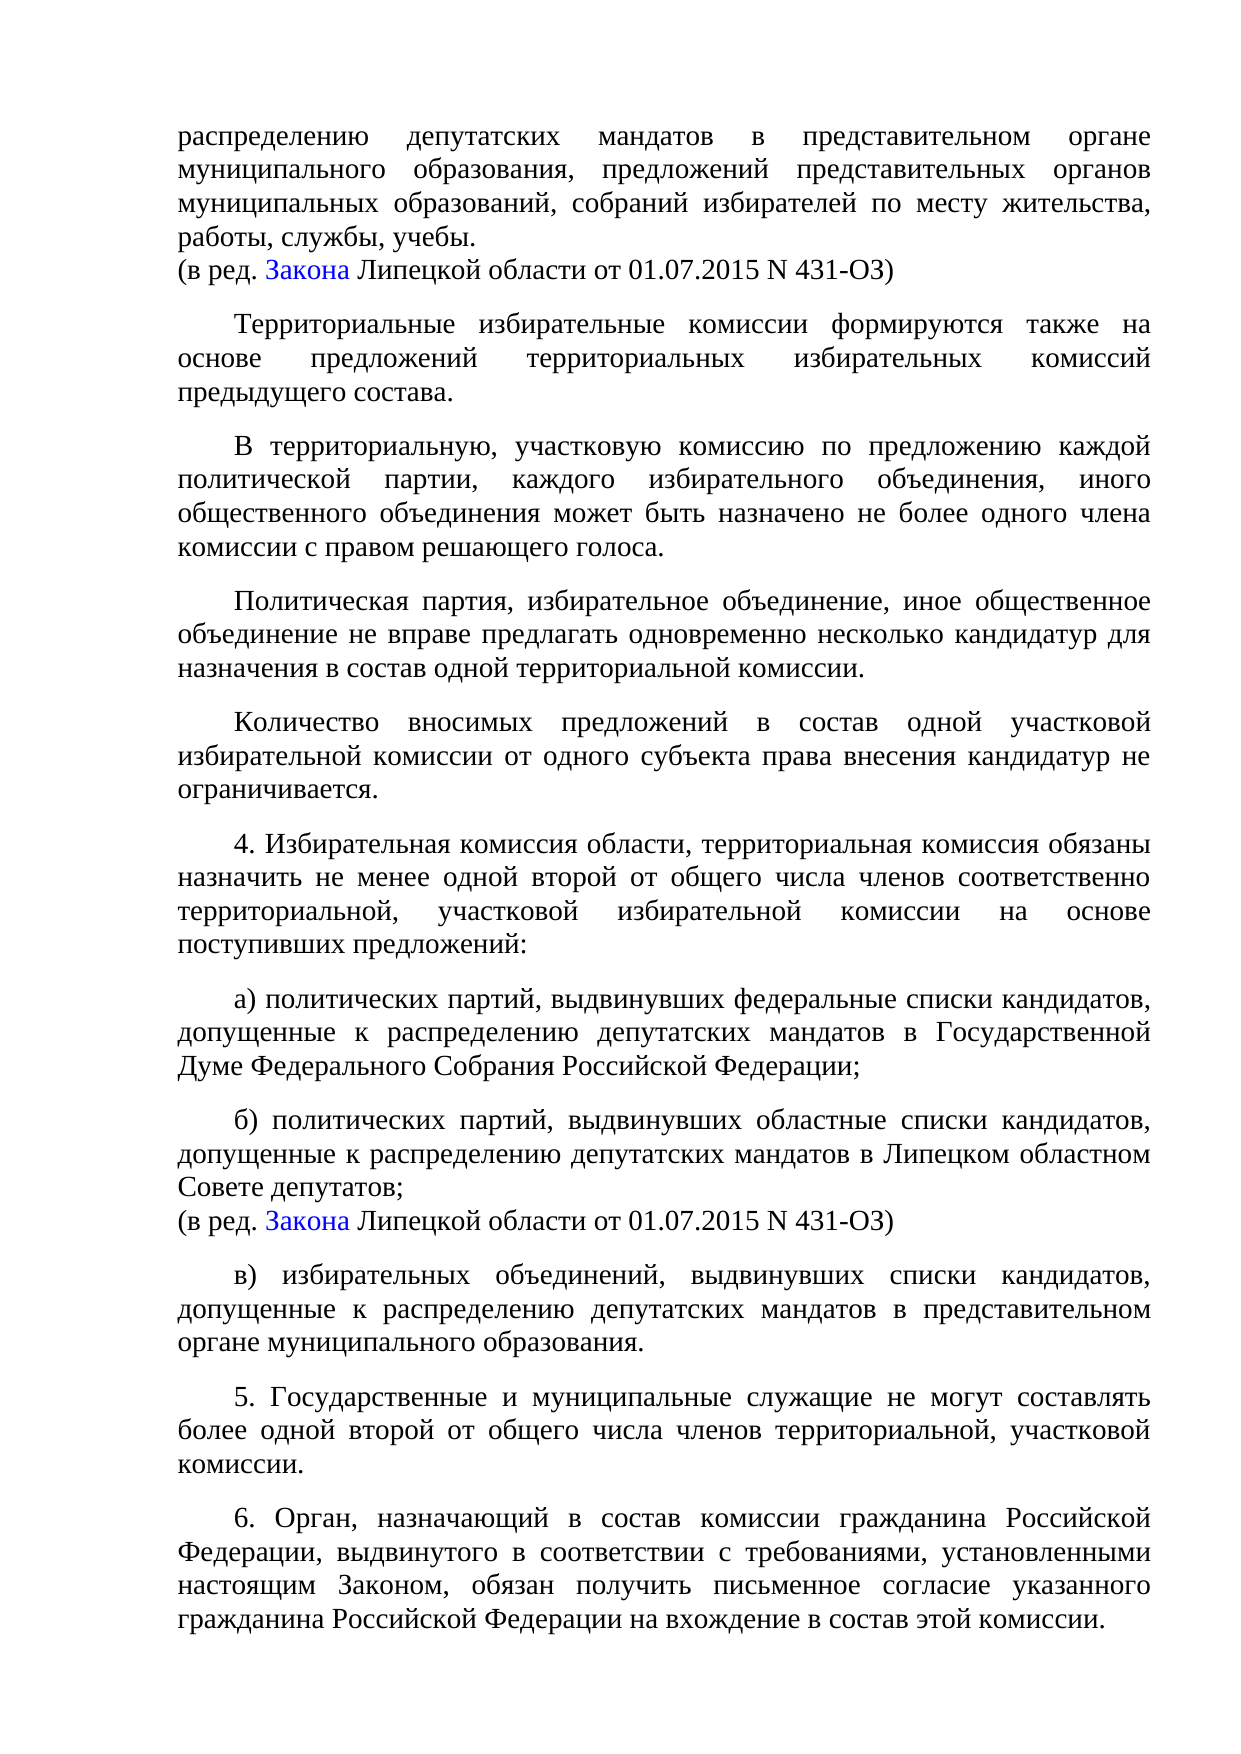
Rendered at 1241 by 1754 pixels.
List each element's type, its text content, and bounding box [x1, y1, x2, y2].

text В территориальную, участковую комиссию по предложению каждой политической партии, каждого избирательного объединения, иного общественного объединения может быть назначено не более одного члена комиссии с правом решающего голоса. [177, 428, 1152, 562]
text а) политических партий, выдвинувших федеральные списки кандидатов, допущенные к распределению депутатских мандатов в Государственной Думе Федерального Собрания Российской Федерации; [177, 981, 1152, 1082]
text 5. Государственные и муниципальные служащие не могут составлять более одной второй от общего числа членов территориальной, участковой комиссии. [177, 1379, 1152, 1479]
text (в ред. Закона Липецкой области от 01.07.2015 N 431-ОЗ) [177, 252, 1152, 286]
text Территориальные избирательные комиссии формируются также на основе предложений территориальных избирательных комиссий предыдущего состава. [177, 307, 1152, 407]
text 6. Орган, назначающий в состав комиссии гражданина Российской Федерации, выдвинутого в соответствии с требованиями, установленными настоящим Законом, обязан получить письменное согласие указанного гражданина Российской Федерации на вхождение в состав этой комиссии. [177, 1500, 1152, 1634]
text (в ред. Закона Липецкой области от 01.07.2015 N 431-ОЗ) [177, 1203, 1152, 1237]
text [177, 118, 1152, 252]
text 4. Избирательная комиссия области, территориальная комиссия обязаны назначить не менее одной второй от общего числа членов соответственно территориальной, участковой избирательной комиссии на основе поступивших предложений: [177, 826, 1152, 960]
text в) избирательных объединений, выдвинувших списки кандидатов, допущенные к распределению депутатских мандатов в представительном органе муниципального образования. [177, 1257, 1152, 1358]
text Количество вносимых предложений в состав одной участковой избирательной комиссии от одного субъекта права внесения кандидатур не ограничивается. [177, 704, 1152, 805]
text б) политических партий, выдвинувших областные списки кандидатов, допущенные к распределению депутатских мандатов в Липецком областном Совете депутатов; [177, 1102, 1152, 1203]
text Политическая партия, избирательное объединение, иное общественное объединение не вправе предлагать одновременно несколько кандидатур для назначения в состав одной территориальной комиссии. [177, 583, 1152, 684]
